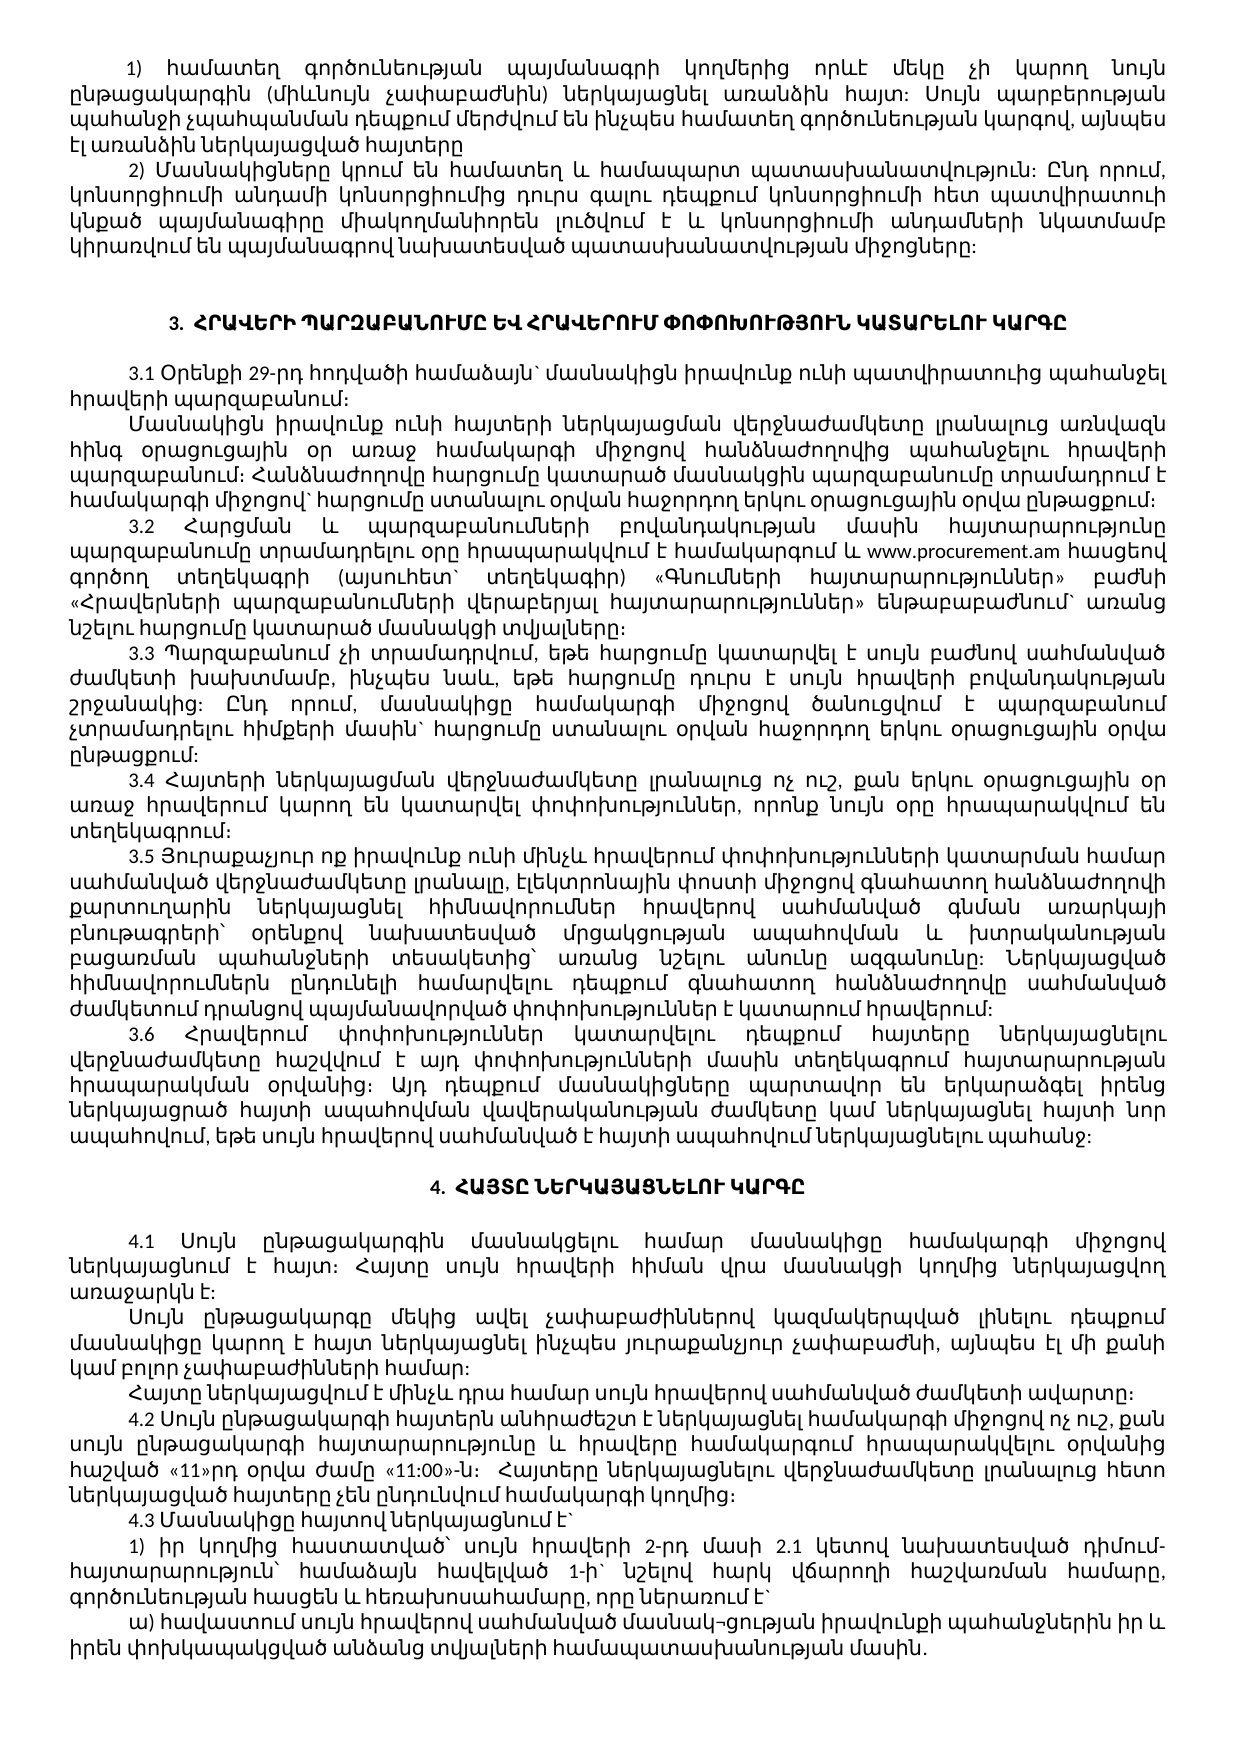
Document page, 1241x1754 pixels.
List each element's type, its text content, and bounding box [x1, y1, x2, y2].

text 1) համատեղ գործունեության պայմանագրի կողմերից որևէ մեկը չի կարող նույն ընթացակարգին (միևնույն չափաբաժնին) ներկայացնել առանձին հայտ: Սույն պարբերության պահանջի չպահպանման դեպքում մերժվում են ինչպես համատեղ գործունեության կարգով, այնպես էլ առանձին ներկայացված հայտերը [69, 56, 1167, 157]
text 3.2 Հարցման և պարզաբանումների բովանդակության մասին հայտարարությունը պարզաբանումը տրամադրելու օրը հրապարակվում է համակարգում և www.procurement.am հասցեով գործող տեղեկագրի (այսուհետ` տեղեկագիր) «Գնումների հայտարարություններ» բաժնի «Հրավերների պարզաբանումների վերաբերյալ հայտարարություններ» ենթաբաբաժնում` առանց նշելու հարցումը կատարած մասնակցի տվյալները։ [69, 513, 1167, 640]
text 1) իր կողմից հաստատված՝ սույն հրավերի 2-րդ մասի 2.1 կետով նախատեսված դիմում-հայտարարություն՝ համաձայն հավելված 1-ի` նշելով հարկ վճարողի հաշվառման համարը, գործունեության հասցեն և հեռախոսահամարը, որը ներառում է` [69, 1533, 1167, 1609]
text 3.5 Յուրաքաչյուր ոք իրավունք ունի մինչև հրավերում փոփոխությունների կատարման համար սահմանված վերջնաժամկետը լրանալը, էլեկտրոնային փոստի միջոցով գնահատող հանձնաժողովի քարտուղարին ներկայացնել հիմնավորումներ հրավերով սահմանված գնման առարկայի բնութագրերի՝ օրենքով նախատեսված մրցակցության ապահովման և խտրականության բացառման պահանջների տեսակետից՝ առանց նշելու անունը ազգանունը: Ներկայացված հիմնավորումներն ընդունելի համարվելու դեպքում գնահատող հանձնաժողովը սահմանված ժամկետում դրանցով պայմանավորված փոփոխություններ է կատարում հրավերում: [69, 843, 1167, 1021]
text 3.1 Օրենքի 29-րդ հոդվածի համաձայն` մասնակիցն իրավունք ունի պատվիրատուից պահանջել հրավերի պարզաբանում։ [69, 361, 1167, 411]
text 4.2 Սույն ընթացակարգի հայտերն անհրաժեշտ է ներկայացնել համակարգի միջոցով ոչ ուշ, քան սույն ընթացակարգի հայտարարությունը և հրավերը համակարգում հրապարակվելու օրվանից հաշված «11»րդ օրվա ժամը «11:00»-ն։ Հայտերը ներկայացնելու վերջնաժամկետը լրանալուց հետո ներկայացված հայտերը չեն ընդունվում համակարգի կողմից։ [69, 1406, 1167, 1508]
text 2) Մասնակիցները կրում են համատեղ և համապարտ պատասխանատվություն: Ընդ որում, կոնսորցիումի անդամի կոնսորցիումից դուրս գալու դեպքում կոնսորցիումի հետ պատվիրատուի կնքած պայմանագիրը միակողմանիորեն լուծվում է և կոնսորցիումի անդամների նկատմամբ կիրառվում են պայմանագրով նախատեսված պատասխանատվության միջոցները: [69, 157, 1167, 259]
text 3. ՀՐԱՎԵՐԻ ՊԱՐԶԱԲԱՆՈՒՄԸ ԵՎ ՀՐԱՎԵՐՈՒՄ ՓՈՓՈԽՈՒԹՅՈՒՆ ԿԱՏԱՐԵԼՈՒ ԿԱՐԳԸ [69, 310, 1167, 335]
text Հայտը ներկայացվում է մինչև դրա համար սույն հրավերով սահմանված ժամկետի ավարտը։ [69, 1381, 1167, 1406]
text ա) հավաստում սույն հրավերով սահմանված մասնակ¬ցության իրավունքի պահանջներին իր և իրեն փոխկապակցված անձանց տվյալների համապատասխանության մասին. [69, 1609, 1167, 1660]
text 4.3 Մասնակիցը հայտով ներկայացնում է` [69, 1508, 1167, 1533]
text Մասնակիցն իրավունք ունի հայտերի ներկայացման վերջնաժամկետը լրանալուց առնվազն հինգ օրացուցային օր առաջ համակարգի միջոցով հանձնաժողովից պահանջելու հրավերի պարզաբանում։ Հանձնաժողովը հարցումը կատարած մասնակցին պարզաբանումը տրամադրում է համակարգի միջոցով` հարցումը ստանալու օրվան հաջորդող երկու օրացուցային օրվա ընթացքում։ [69, 411, 1167, 513]
text 3.6 Հրավերում փոփոխություններ կատարվելու դեպքում հայտերը ներկայացնելու վերջնաժամկետը հաշվվում է այդ փոփոխությունների մասին տեղեկագրում հայտարարության հրապարակման օրվանից։ Այդ դեպքում մասնակիցները պարտավոր են երկարաձգել իրենց ներկայացրած հայտի ապահովման վավերականության ժամկետը կամ ներկայացնել հայտի նոր ապահովում, եթե սույն հրավերով սահմանված է հայտի ապահովում ներկայացնելու պահանջ: [69, 1021, 1167, 1148]
text 3.3 Պարզաբանում չի տրամադրվում, եթե հարցումը կատարվել է սույն բաժնով սահմանված ժամկետի խախտմամբ, ինչպես նաև, եթե հարցումը դուրս է սույն հրավերի բովանդակության շրջանակից: Ընդ որում, մասնակիցը համակարգի միջոցով ծանուցվում է պարզաբանում չտրամադրելու հիմքերի մասին` հարցումը ստանալու օրվան հաջորդող երկու օրացուցային օրվա ընթացքում: [69, 640, 1167, 767]
text 4. ՀԱՅՏԸ ՆԵՐԿԱՅԱՑՆԵԼՈՒ ԿԱՐԳԸ [69, 1174, 1167, 1199]
text 3.4 Հայտերի ներկայացման վերջնաժամկետը լրանալուց ոչ ուշ, քան երկու օրացուցային օր առաջ հրավերում կարող են կատարվել փոփոխություններ, որոնք նույն օրը հրապարակվում են տեղեկագրում։ [69, 767, 1167, 843]
text 4.1 Սույն ընթացակարգին մասնակցելու համար մասնակիցը համակարգի միջոցով ներկայացնում է հայտ։ Հայտը սույն հրավերի հիման վրա մասնակցի կողմից ներկայացվող առաջարկն է: [69, 1228, 1167, 1304]
text Սույն ընթացակարգը մեկից ավել չափաբաժիններով կազմակերպված լինելու դեպքում մասնակիցը կարող է հայտ ներկայացնել ինչպես յուրաքանչյուր չափաբաժնի, այնպես էլ մի քանի կամ բոլոր չափաբաժինների համար: [69, 1304, 1167, 1381]
